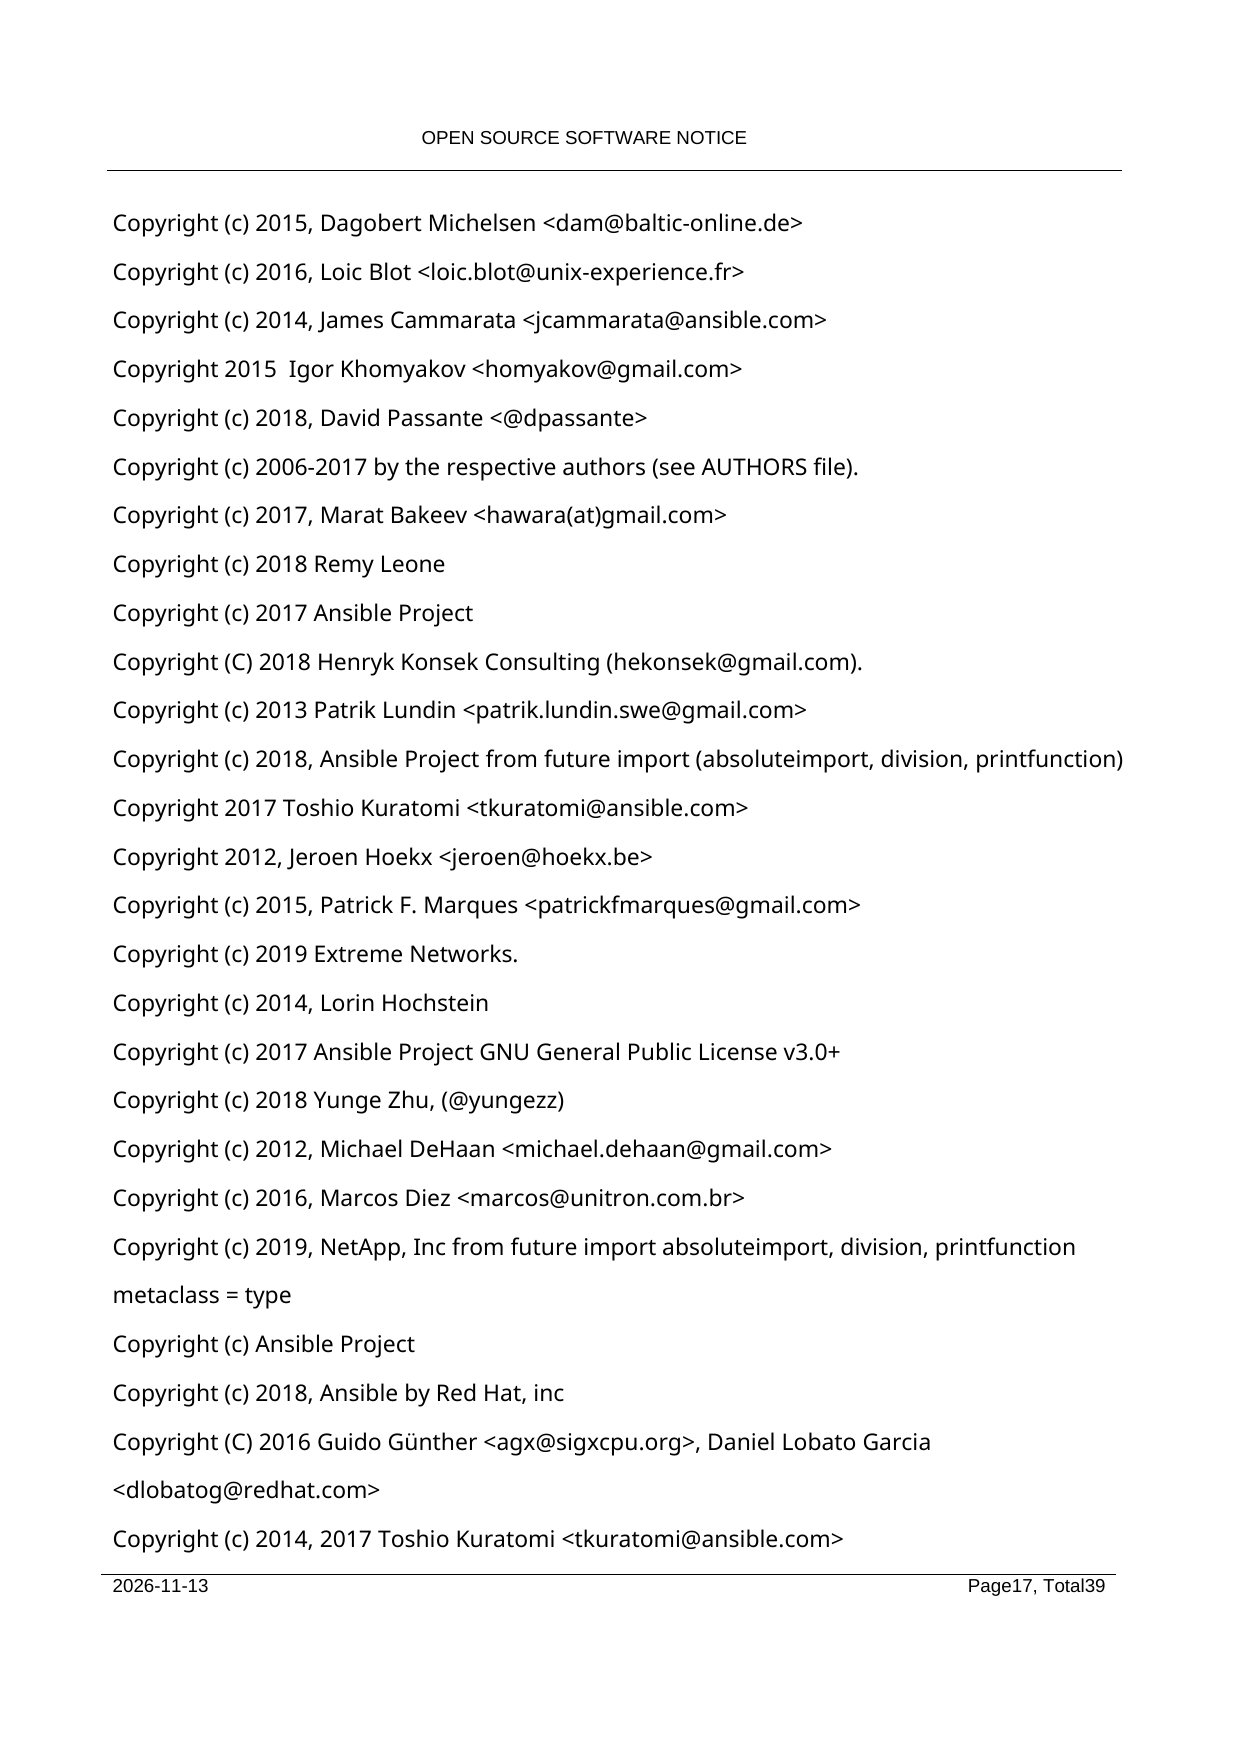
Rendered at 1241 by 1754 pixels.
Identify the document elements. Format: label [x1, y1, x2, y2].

text [112, 206, 1128, 1555]
